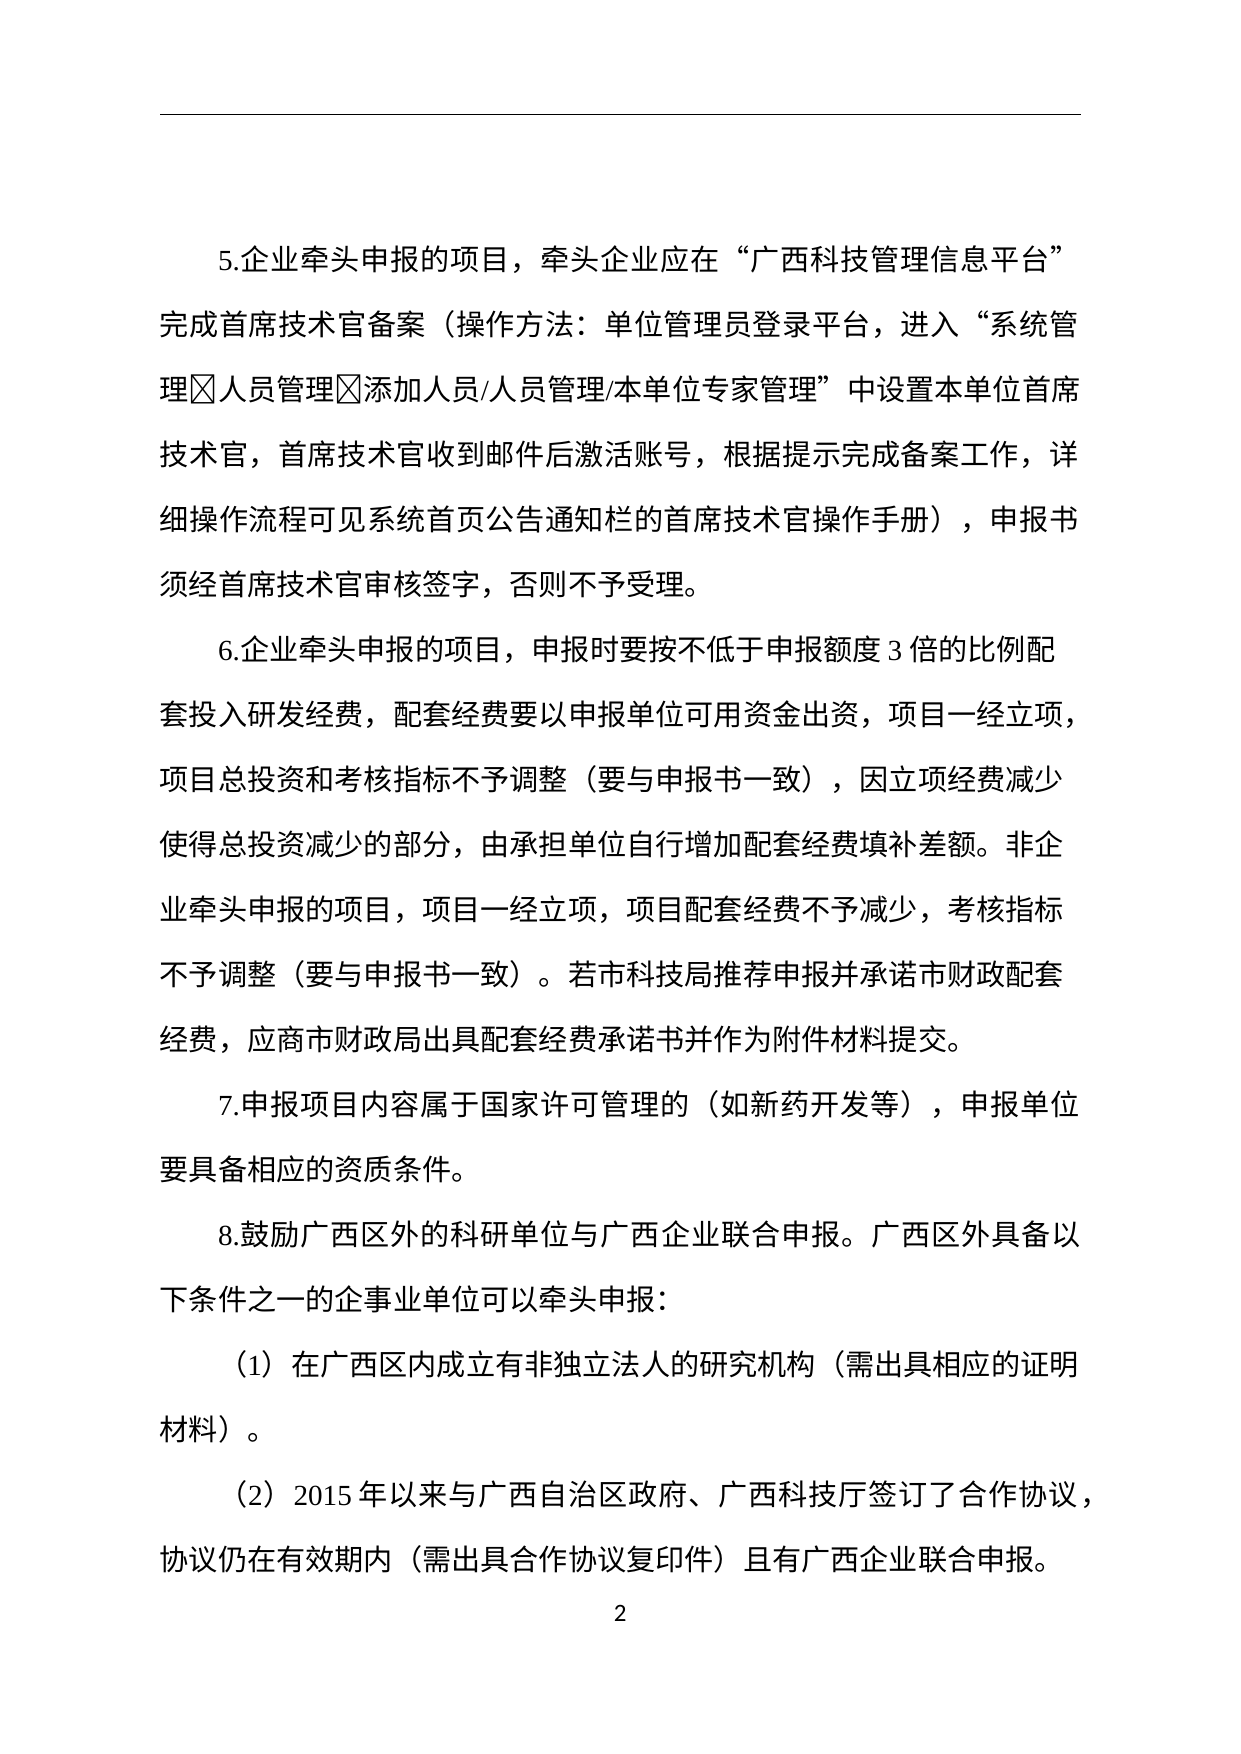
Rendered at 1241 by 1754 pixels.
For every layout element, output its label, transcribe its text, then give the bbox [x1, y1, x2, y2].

text （1）在广西区内成立有非独立法人的研究机构（需出具相应的证明材料）。 [159, 1330, 1081, 1460]
text （2）2015年以来与广西自治区政府、广西科技厅签订了合作协议，协议仍在有效期内（需出具合作协议复印件）且有广西企业联合申报。 [159, 1460, 1081, 1590]
text 7.申报项目内容属于国家许可管理的（如新药开发等），申报单位要具备相应的资质条件。 [159, 1070, 1081, 1200]
text 6.企业牵头申报的项目，申报时要按不低于申报额度3 倍的比例配套投入研发经费，配套经费要以申报单位可用资金出资，项目一经立项，项目总投资和考核指标不予调整（要与申报书一致），因立项经费减少使得总投资减少的部分，由承担单位自行增加配套经费填补差额。非企业牵头申报的项目，项目一经立项，项目配套经费不予减少，考核指标不予调整（要与申报书一致）。若市科技局推荐申报并承诺市财政配套经费，应商市财政局出具配套经费承诺书并作为附件材料提交。 [159, 615, 1081, 1070]
text 5.企业牵头申报的项目，牵头企业应在“广西科技管理信息平台”完成首席技术官备案（操作方法：单位管理员登录平台，进入“系统管理人员管理添加人员/人员管理/本单位专家管理”中设置本单位首席技术官，首席技术官收到邮件后激活账号，根据提示完成备案工作，详细操作流程可见系统首页公告通知栏的首席技术官操作手册），申报书须经首席技术官审核签字，否则不予受理。 [159, 225, 1081, 615]
text 8.鼓励广西区外的科研单位与广西企业联合申报。广西区外具备以下条件之一的企事业单位可以牵头申报： [159, 1200, 1081, 1330]
